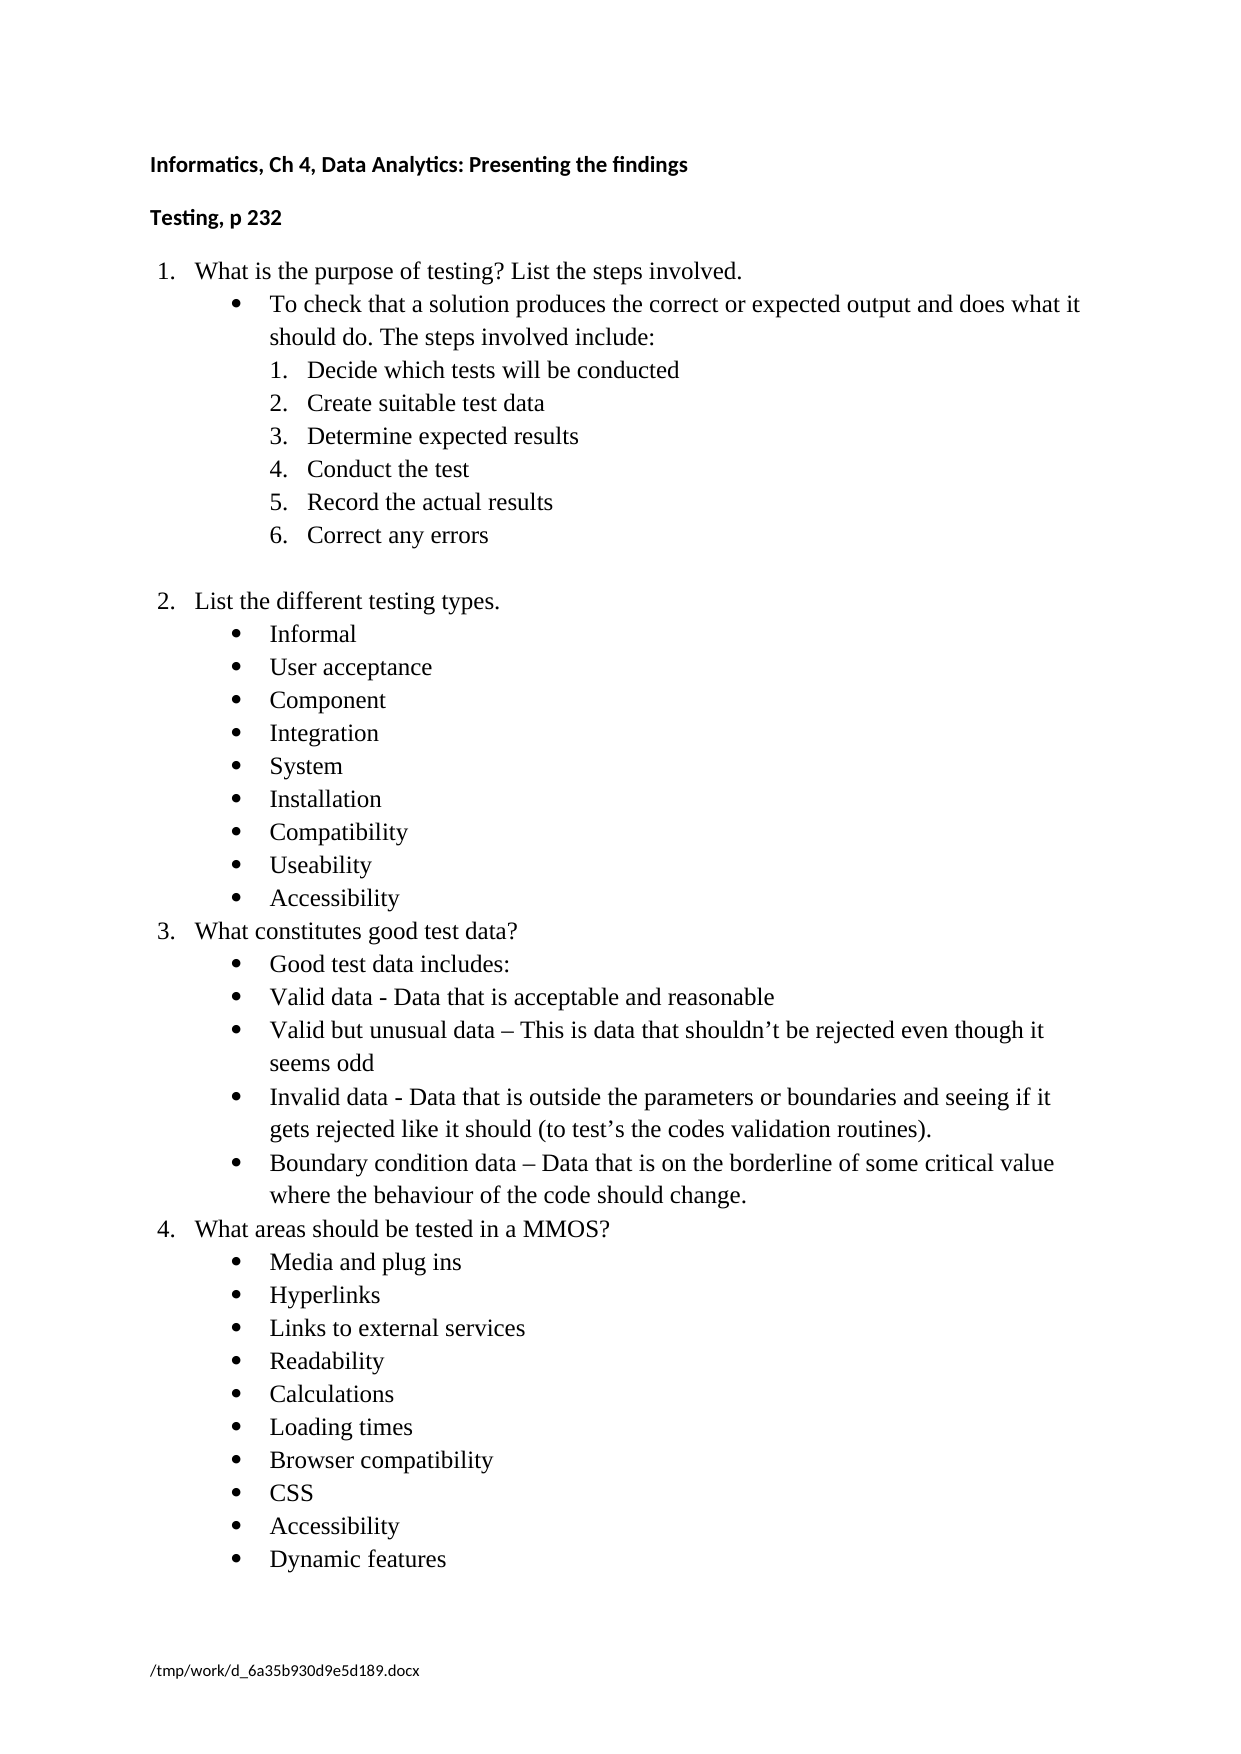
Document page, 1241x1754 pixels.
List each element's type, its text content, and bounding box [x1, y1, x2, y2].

list CSS [232, 1478, 1090, 1507]
list Calculations [232, 1379, 1090, 1407]
list To check that a solution produces the correct or expected output and does what it should do. The steps involved include: [232, 289, 1090, 351]
list Decide which tests will be conducted [269, 355, 1090, 384]
list Good test data includes: [232, 949, 1090, 978]
list Links to external services [232, 1313, 1090, 1341]
list System [232, 751, 1090, 780]
list What constitutes good test data? [157, 916, 1090, 945]
list Compatibility [232, 817, 1090, 846]
list Create suitable test data [269, 388, 1090, 417]
text Testing, p 232 [150, 203, 1090, 231]
list Integration [232, 718, 1090, 747]
list Invalid data - Data that is outside the parameters or boundaries and seeing if it gets rejected like it should (to test’s the codes validation routines). [232, 1082, 1090, 1143]
list What areas should be tested in a MMOS? [157, 1214, 1090, 1242]
list Media and plug ins [232, 1247, 1090, 1275]
list List the different testing types. [157, 586, 1090, 615]
list Readability [232, 1346, 1090, 1374]
list Determine expected results [269, 421, 1090, 450]
list Hyperlinks [232, 1280, 1090, 1308]
list Useability [232, 850, 1090, 879]
list Valid data - Data that is acceptable and reasonable [232, 982, 1090, 1011]
list Accessibility [232, 883, 1090, 912]
list What is the purpose of testing? List the steps involved. [157, 256, 1090, 285]
list Accessibility [232, 1511, 1090, 1539]
list Component [232, 685, 1090, 714]
list Record the actual results [269, 487, 1090, 516]
list Boundary condition data – Data that is on the borderline of some critical value where the behaviour of the code should change. [232, 1148, 1090, 1209]
list Installation [232, 784, 1090, 813]
list Browser compatibility [232, 1445, 1090, 1473]
list Loading times [232, 1412, 1090, 1441]
list User acceptance [232, 652, 1090, 681]
list Valid but unusual data – This is data that shouldn’t be rejected even though it seems odd [232, 1016, 1090, 1077]
list Dynamic features [232, 1544, 1090, 1573]
list Informal [232, 619, 1090, 648]
text Informatics, Ch 4, Data Analytics: Presenting the findings [150, 150, 1090, 178]
list Correct any errors [269, 520, 1090, 549]
list Conduct the test [269, 454, 1090, 483]
